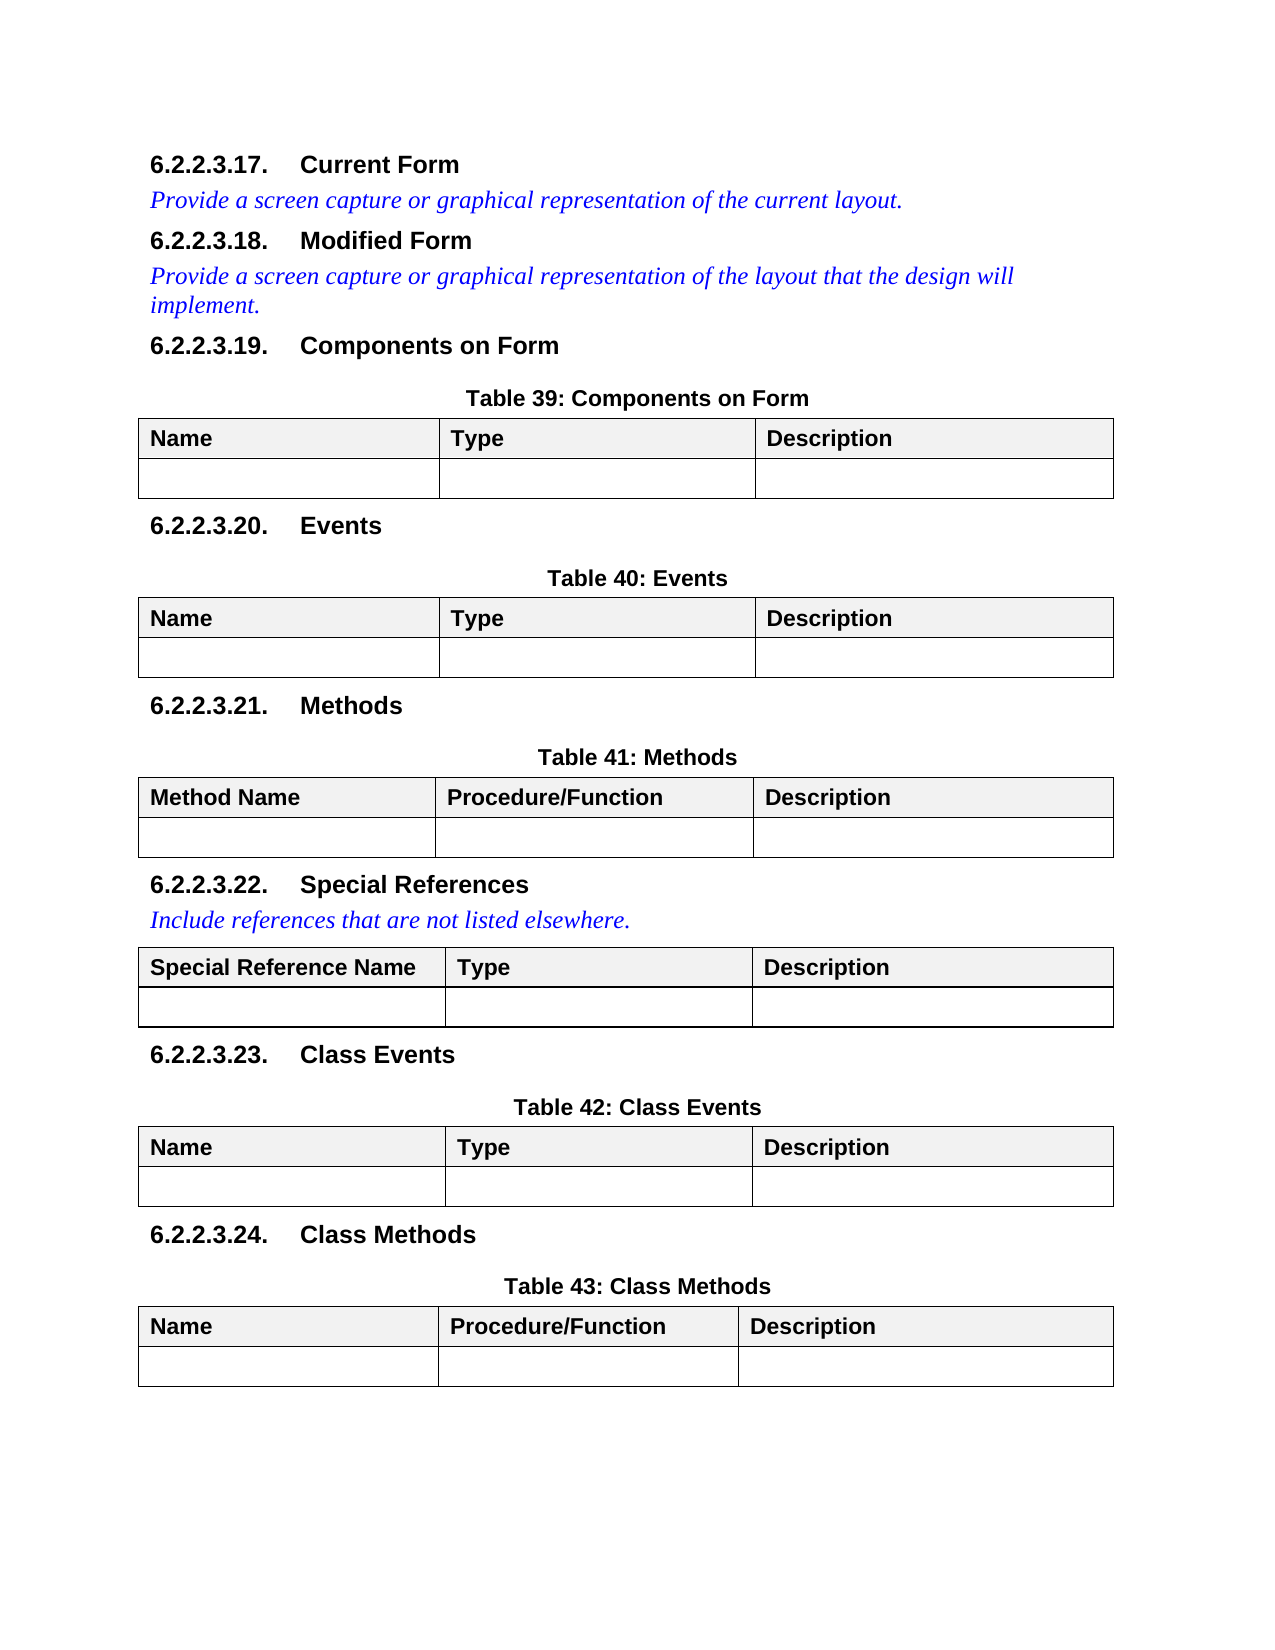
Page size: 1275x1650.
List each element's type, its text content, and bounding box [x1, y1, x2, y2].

table_header Description [756, 419, 1113, 457]
text Table 43: Class Methods [150, 1273, 1125, 1300]
table_header Special Reference Name [139, 948, 445, 986]
table_cell [756, 459, 1113, 497]
text Table 42: Class Events [150, 1094, 1125, 1120]
table_cell [139, 988, 445, 1026]
text Provide a screen capture or graphical representation of the layout that the design will implement. [150, 261, 1125, 319]
text Include references that are not listed elsewhere. [150, 905, 1125, 934]
subtitle Modified Form [150, 226, 1125, 255]
table_cell [446, 988, 752, 1026]
table_cell [754, 818, 1113, 857]
text Provide a screen capture or graphical representation of the current layout. [150, 185, 1125, 214]
text Table 39: Components on Form [150, 385, 1125, 411]
table_header Type [446, 1127, 752, 1166]
text Table 40: Events [150, 565, 1125, 591]
text Table 41: Methods [150, 744, 1125, 771]
table_cell [436, 818, 753, 857]
table_cell [753, 988, 1113, 1026]
table_header Name [139, 598, 439, 637]
table_cell [139, 1347, 438, 1386]
subtitle Methods [150, 691, 1125, 719]
table_header Procedure/Function [439, 1307, 738, 1346]
table_cell [446, 1167, 752, 1206]
table_header Type [446, 948, 752, 986]
table_header Name [139, 419, 439, 457]
table_cell [440, 459, 755, 497]
table_header Description [754, 778, 1113, 817]
table_header Name [139, 1307, 438, 1346]
table_cell [739, 1347, 1113, 1386]
table_header Description [753, 1127, 1113, 1166]
table_header Procedure/Function [436, 778, 753, 817]
table_header Description [756, 598, 1113, 637]
subtitle Current Form [150, 150, 1125, 179]
subtitle Components on Form [150, 331, 1125, 360]
subtitle Class Methods [150, 1219, 1125, 1248]
table_cell [139, 638, 439, 677]
table_header Name [139, 1127, 445, 1166]
table_cell [139, 1167, 445, 1206]
table_cell [440, 638, 755, 677]
subtitle Special References [150, 870, 1125, 899]
table_header Type [440, 419, 755, 457]
subtitle Events [150, 511, 1125, 540]
table_header Type [440, 598, 755, 637]
table_header Method Name [139, 778, 435, 817]
table_header Description [739, 1307, 1113, 1346]
table_cell [139, 818, 435, 857]
table_cell [439, 1347, 738, 1386]
table_cell [139, 459, 439, 497]
table_cell [756, 638, 1113, 677]
table_header Description [753, 948, 1113, 986]
table_cell [753, 1167, 1113, 1206]
subtitle Class Events [150, 1040, 1125, 1069]
